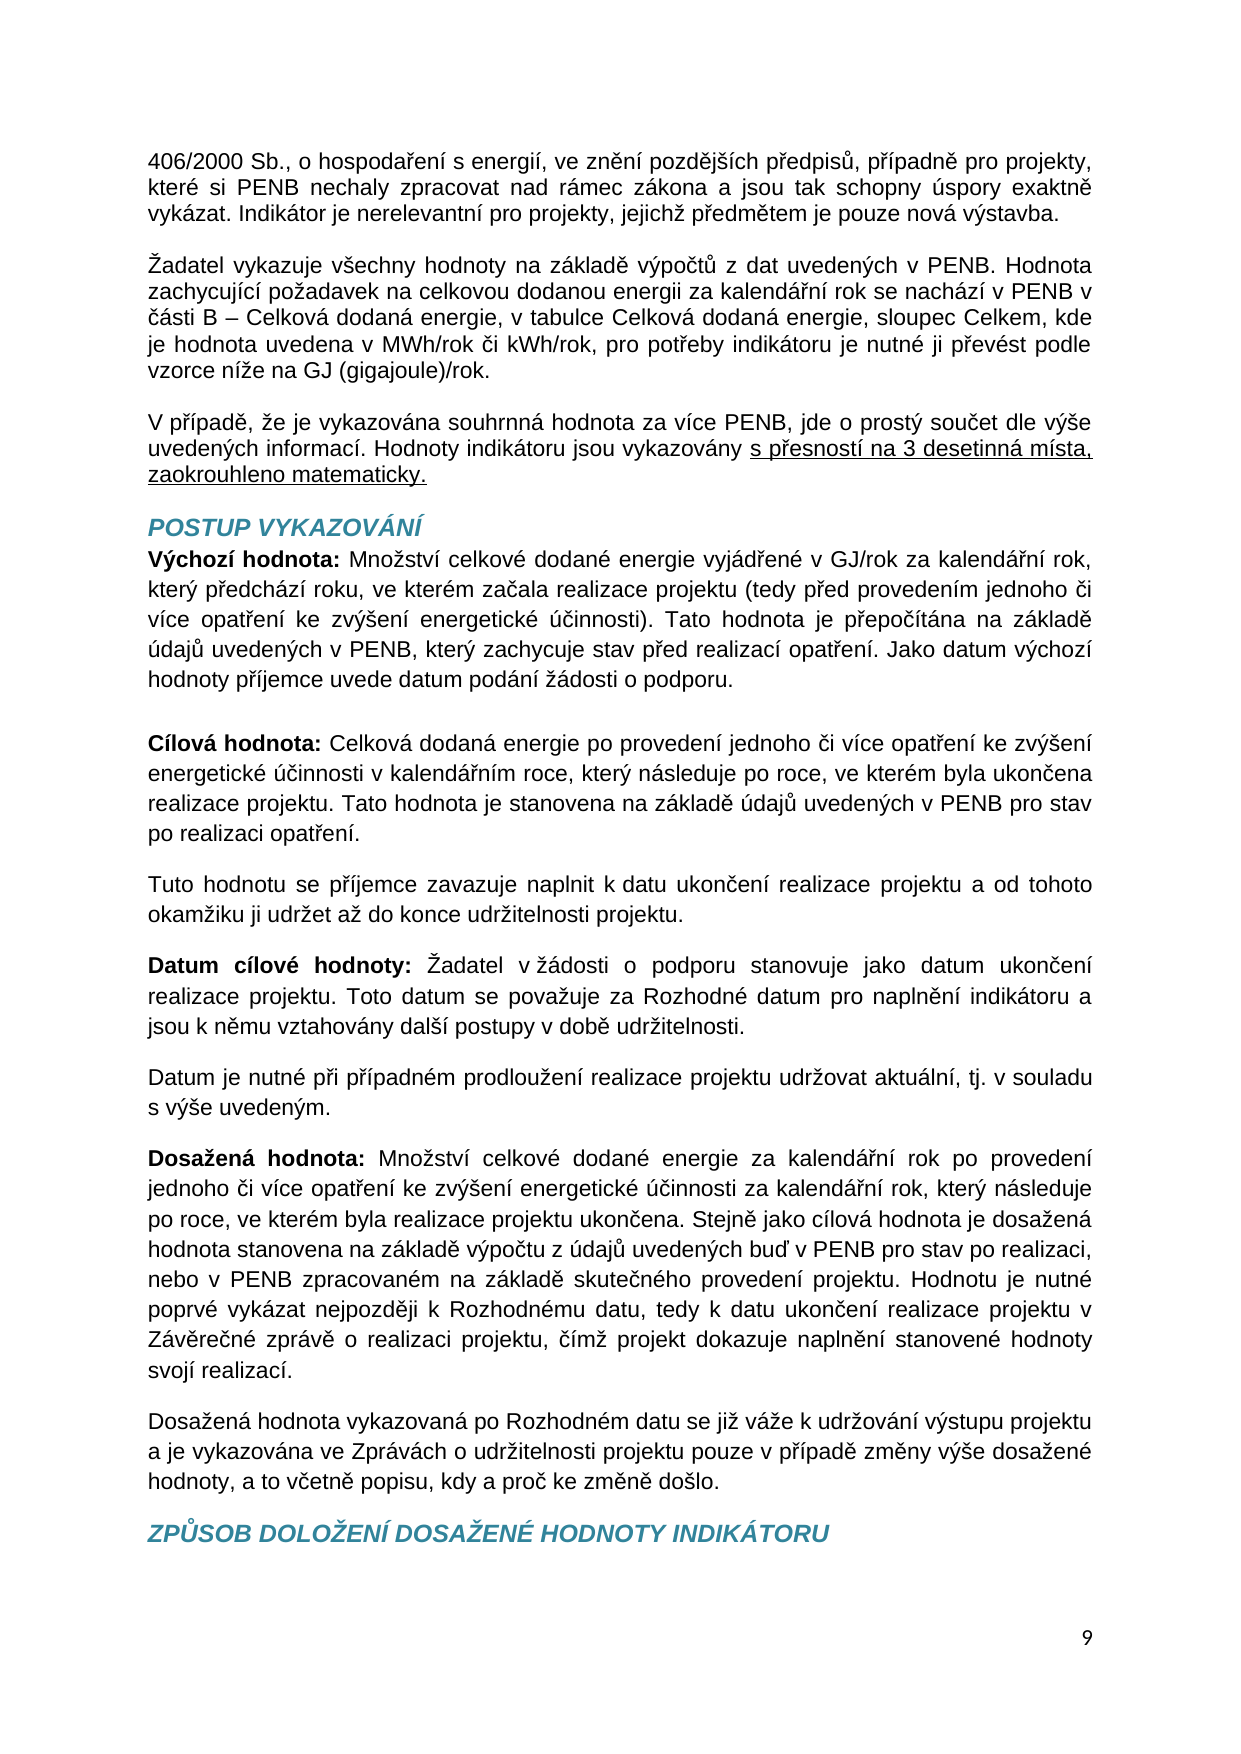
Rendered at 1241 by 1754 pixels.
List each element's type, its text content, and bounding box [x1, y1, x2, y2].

text Tuto hodnotu se příjemce zavazuje naplnit k datu ukončení realizace projektu a od tohoto okamžiku ji udržet až do konce udržitelnosti projektu. [148, 871, 1093, 928]
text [148, 148, 1093, 227]
text Žadatel vykazuje všechny hodnoty na základě výpočtů z dat uvedených v PENB. Hodnota zachycující požadavek na celkovou dodanou energii za kalendářní rok se nachází v PENB v části B – Celková dodaná energie, v tabulce Celková dodaná energie, sloupec Celkem, kde je hodnota uvedena v MWh/rok či kWh/rok, pro potřeby indikátoru je nutné ji převést podle vzorce níže na GJ (gigajoule)/rok. [148, 252, 1093, 383]
text postup vykazování [148, 512, 1093, 541]
text Datum cílové hodnoty: Žadatel v žádosti o podporu stanovuje jako datum ukončení realizace projektu. Toto datum se považuje za Rozhodné datum pro naplnění indikátoru a jsou k němu vztahovány další postupy v době udržitelnosti. [148, 952, 1093, 1039]
text Dosažená hodnota: Množství celkové dodané energie za kalendářní rok po provedení jednoho či více opatření ke zvýšení energetické účinnosti za kalendářní rok, který následuje po roce, ve kterém byla realizace projektu ukončena. Stejně jako cílová hodnota je dosažená hodnota stanovena na základě výpočtu z údajů uvedených buď v PENB pro stav po realizaci, nebo v PENB zpracovaném na základě skutečného provedení projektu. Hodnotu je nutné poprvé vykázat nejpozději k Rozhodnému datu, tedy k datu ukončení realizace projektu v Závěrečné zprávě o realizaci projektu, čímž projekt dokazuje naplnění stanovené hodnoty svojí realizací. [148, 1145, 1093, 1383]
text V případě, že je vykazována souhrnná hodnota za více PENB, jde o prostý součet dle výše uvedených informací. Hodnoty indikátoru jsou vykazovány s přesností na 3 desetinná místa, zaokrouhleno matematicky. [148, 408, 1093, 487]
text Způsob doložení dosažené hodnoty indikátoru [148, 1519, 1093, 1548]
text Cílová hodnota: Celková dodaná energie po provedení jednoho či více opatření ke zvýšení energetické účinnosti v kalendářním roce, který následuje po roce, ve kterém byla ukončena realizace projektu. Tato hodnota je stanovena na základě údajů uvedených v PENB pro stav po realizaci opatření. [148, 729, 1093, 847]
text Výchozí hodnota: Množství celkové dodané energie vyjádřené v GJ/rok za kalendářní rok, který předchází roku, ve kterém začala realizace projektu (tedy před provedením jednoho či více opatření ke zvýšení energetické účinnosti). Tato hodnota je přepočítána na základě údajů uvedených v PENB, který zachycuje stav před realizací opatření. Jako datum výchozí hodnoty příjemce uvede datum podání žádosti o podporu. [148, 546, 1093, 693]
text Datum je nutné při případném prodloužení realizace projektu udržovat aktuální, tj. v souladu s výše uvedeným. [148, 1064, 1093, 1121]
text Dosažená hodnota vykazovaná po Rozhodném datu se již váže k udržování výstupu projektu a je vykazována ve Zprávách o udržitelnosti projektu pouze v případě změny výše dosažené hodnoty, a to včetně popisu, kdy a proč ke změně došlo. [148, 1408, 1093, 1494]
